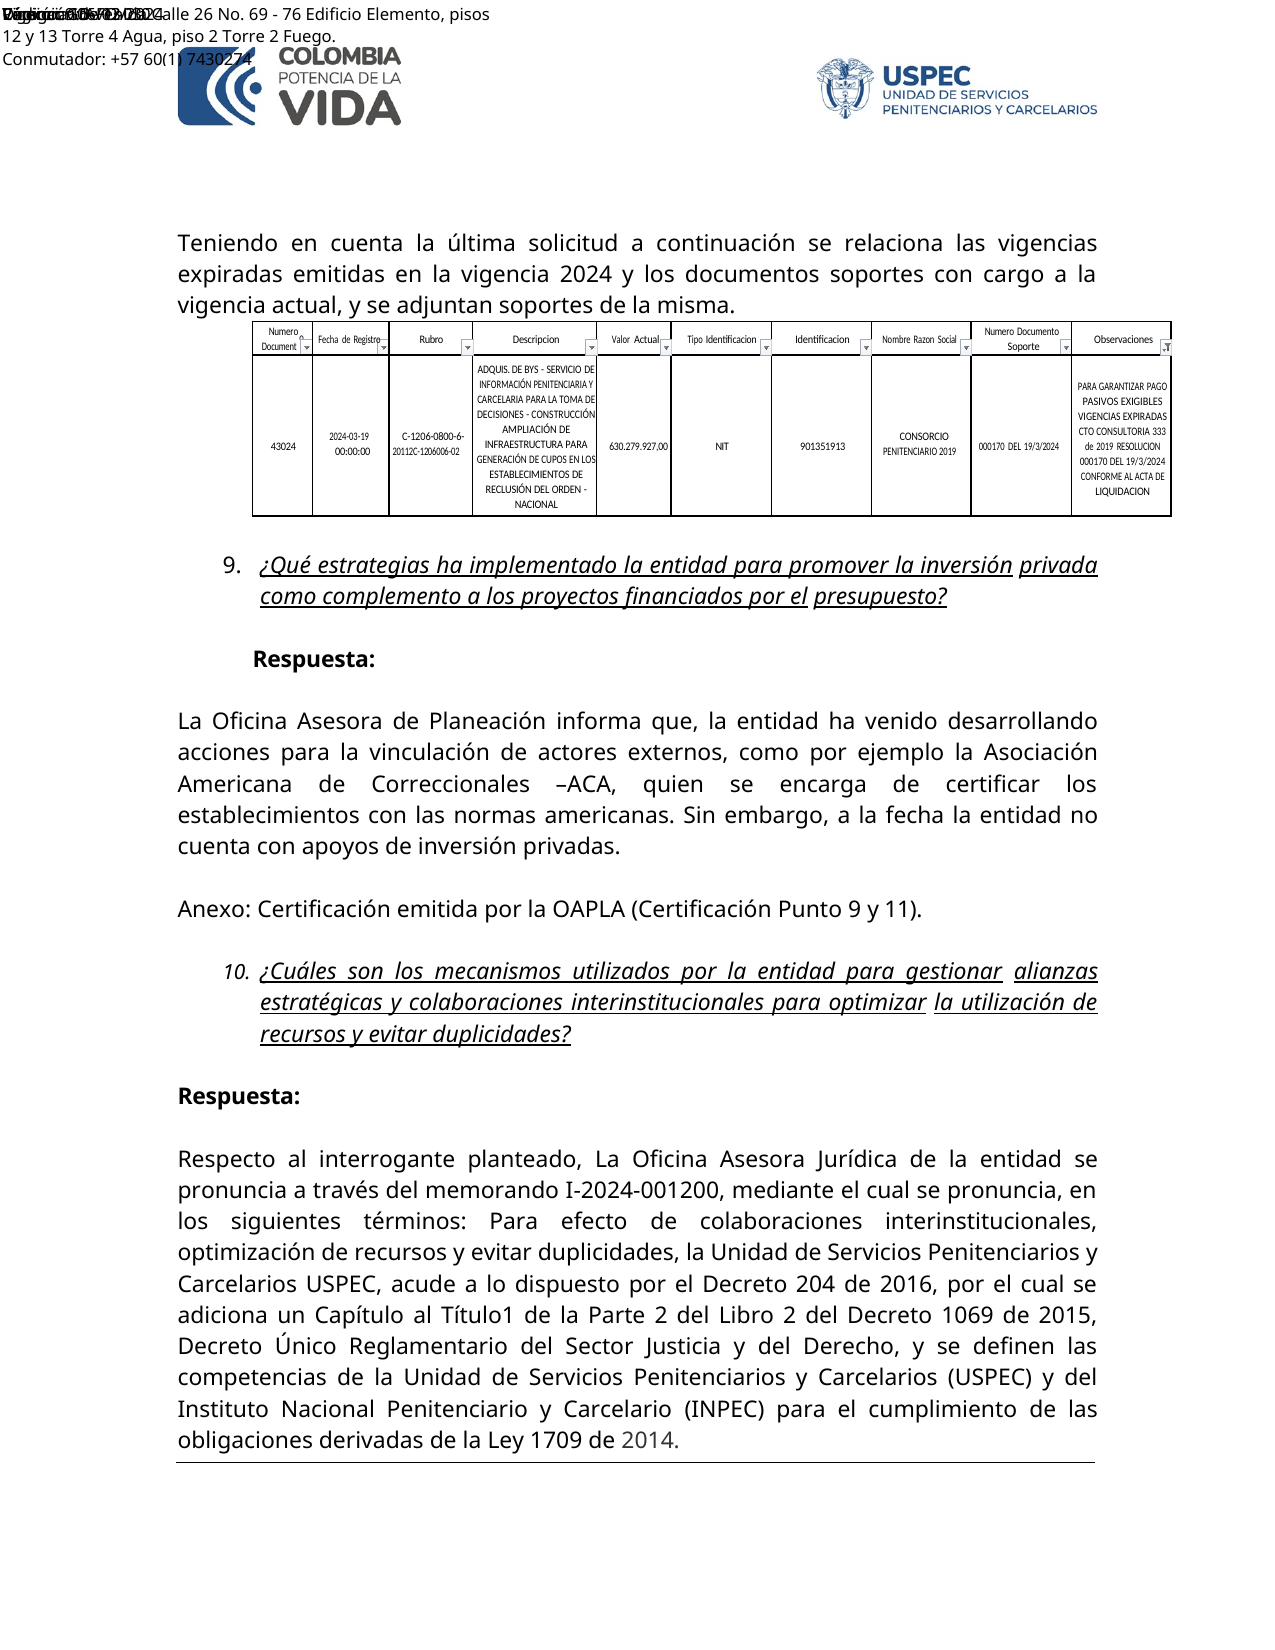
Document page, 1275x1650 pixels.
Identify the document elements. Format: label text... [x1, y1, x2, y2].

table_header Numero Documento Soporte [972, 322, 1071, 354]
list ¿Cuáles son los mecanismos utilizados por la entidad para gestionar alianzas estratégicas y colaboraciones interinstitucionales para optimizar la utilización de recursos y evitar duplicidades? [222, 955, 1098, 1049]
table_cell 43024 [253, 356, 312, 515]
table_cell NIT [672, 356, 771, 515]
picture [760, 339, 772, 356]
table_cell ADQUIS. DE BYS - SERVICIO DE INFORMACIÓN PENITENCIARIA Y CARCELARIA PARA LA TOMA DE DECISIONES - CONSTRUCCIÓN AMPLIACIÓN DE INFRAESTRUCTURA PARA GENERACIÓN DE CUPOS EN LOS ESTABLECIMIENTOS DE RECLUSIÓN DEL ORDEN - NACIONAL [473, 356, 596, 515]
picture [585, 339, 598, 356]
table_cell CONSORCIO PENITENCIARIO 2019 [872, 356, 970, 515]
text Anexo: Certificación emitida por la OAPLA (Certificación Punto 9 y 11). [177, 892, 1225, 924]
picture [816, 57, 1098, 121]
picture [660, 339, 672, 356]
table_cell C-1206-0800-6- 20112C-1206006-02 [390, 356, 472, 515]
table_header Identificacion [772, 322, 871, 354]
text Respecto al interrogante planteado, La Oficina Asesora Jurídica de la entidad se pronuncia a través del memorando I-2024-001200, mediante el cual se pronuncia, en los siguientes términos: Para efecto de colaboraciones interinstitucionales, optimización de recursos y evitar duplicidades, la Unidad de Servicios Penitenciarios y Carcelarios USPEC, acude a lo dispuesto por el Decreto 204 de 2016, por el cual se adiciona un Capítulo al Título1 de la Parte 2 del Libro 2 del Decreto 1069 de 2015, Decreto Único Reglamentario del Sector Justicia y del Derecho, y se definen las competencias de la Unidad de Servicios Penitenciarios y Carcelarios (USPEC) y del Instituto Nacional Penitenciario y Carcelario (INPEC) para el cumplimiento de las obligaciones derivadas de la Ley 1709 de 2014. [177, 1143, 1098, 1455]
text La Oficina Asesora de Planeación informa que, la entidad ha venido desarrollando acciones para la vinculación de actores externos, como por ejemplo la Asociación Americana de Correccionales –ACA, quien se encarga de certificar los establecimientos con las normas americanas. Sin embargo, a la fecha la entidad no cuenta con apoyos de inversión privadas. [177, 705, 1098, 861]
table_header Tipo Identificacion [672, 322, 771, 354]
table_header Nombre Razon Social [872, 322, 970, 354]
table_cell 630.279.927,00 [597, 356, 670, 515]
table_cell 2024-03-19 00:00:00 [313, 356, 388, 515]
subtitle Respuesta: [252, 642, 1225, 674]
table_header Fecha de Registro [313, 322, 388, 354]
text Teniendo en cuenta la última solicitud a continuación se relaciona las vigencias expiradas emitidas en la vigencia 2024 y los documentos soportes con cargo a la vigencia actual, y se adjuntan soportes de la misma. [177, 227, 1098, 321]
table_header Rubro [390, 322, 472, 354]
list ¿Qué estrategias ha implementado la entidad para promover la inversión privada como complemento a los proyectos financiados por el presupuesto? [222, 549, 1098, 611]
table_cell PARA GARANTIZAR PAGO PASIVOS EXIGIBLES VIGENCIAS EXPIRADAS CTO CONSULTORIA 333 de 2019 RESOLUCION 000170 DEL 19/3/2024 CONFORME AL ACTA DE LIQUIDACION [1072, 356, 1170, 515]
picture [1160, 339, 1172, 356]
table_header Observaciones [1072, 322, 1170, 354]
table_header Numero Document [253, 322, 312, 354]
picture [461, 339, 474, 356]
picture [960, 339, 972, 356]
subtitle Respuesta: [177, 1080, 1225, 1111]
picture [860, 339, 872, 356]
picture [177, 46, 402, 127]
table_cell 901351913 [772, 356, 871, 515]
table_header Descripcion [473, 322, 596, 354]
table_cell 000170 DEL 19/3/2024 [972, 356, 1071, 515]
table_header Valor Actual [597, 322, 670, 354]
